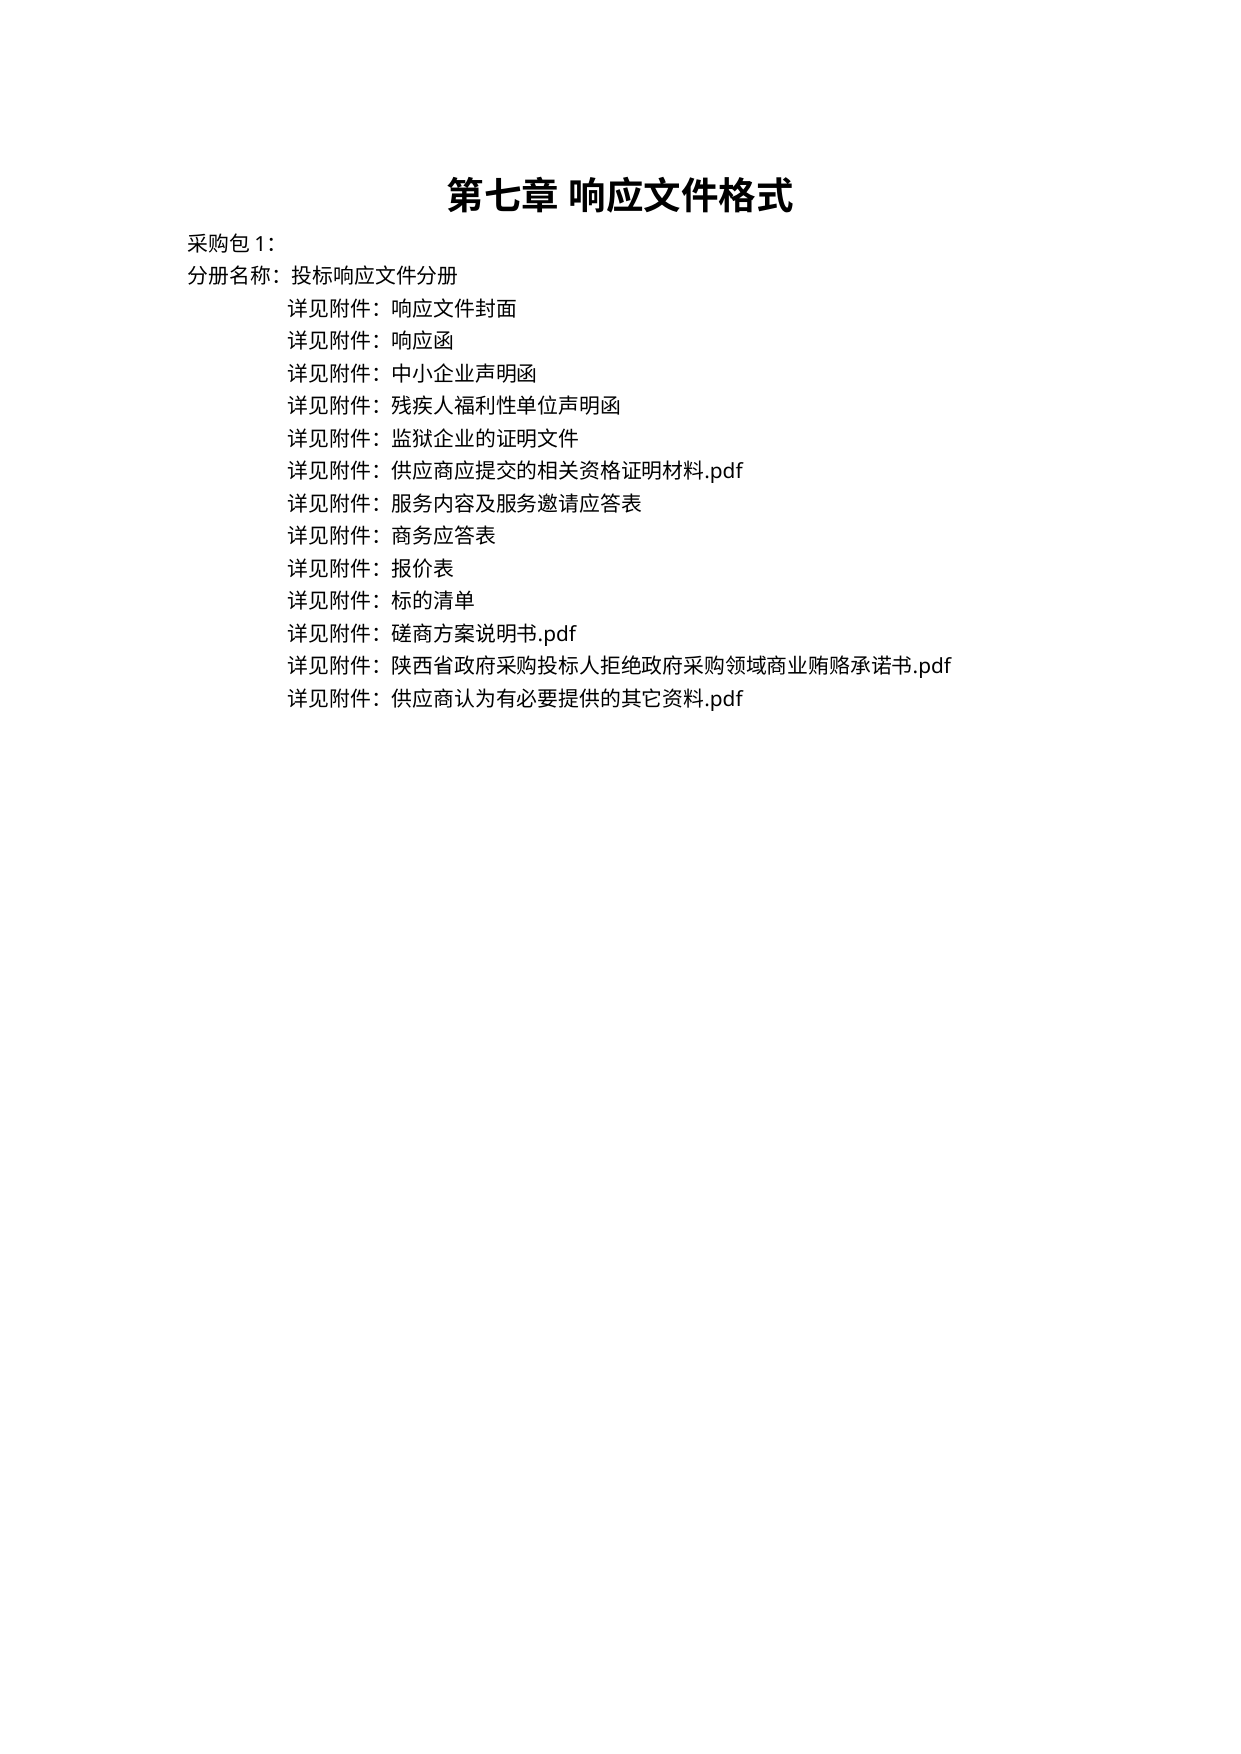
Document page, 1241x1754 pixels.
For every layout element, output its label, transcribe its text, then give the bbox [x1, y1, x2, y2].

text 详见附件：供应商应提交的相关资格证明材料.pdf [187, 454, 1053, 487]
text 详见附件：商务应答表 [187, 519, 1053, 552]
text 详见附件：响应文件封面 [187, 292, 1053, 324]
text 详见附件：残疾人福利性单位声明函 [187, 389, 1053, 422]
text 详见附件：响应函 [187, 324, 1053, 357]
text 详见附件：监狱企业的证明文件 [187, 422, 1053, 454]
text 采购包1： [187, 227, 1053, 259]
text 详见附件：陕西省政府采购投标人拒绝政府采购领域商业贿赂承诺书.pdf [187, 649, 1053, 682]
text 详见附件：中小企业声明函 [187, 357, 1053, 389]
text 详见附件：磋商方案说明书.pdf [187, 617, 1053, 649]
text 第七章 响应文件格式 [187, 162, 1053, 227]
text 详见附件：报价表 [187, 552, 1053, 584]
text 分册名称：投标响应文件分册 [187, 259, 1053, 292]
text 详见附件：标的清单 [187, 584, 1053, 617]
text 详见附件：服务内容及服务邀请应答表 [187, 487, 1053, 519]
text 详见附件：供应商认为有必要提供的其它资料.pdf [187, 682, 1053, 714]
